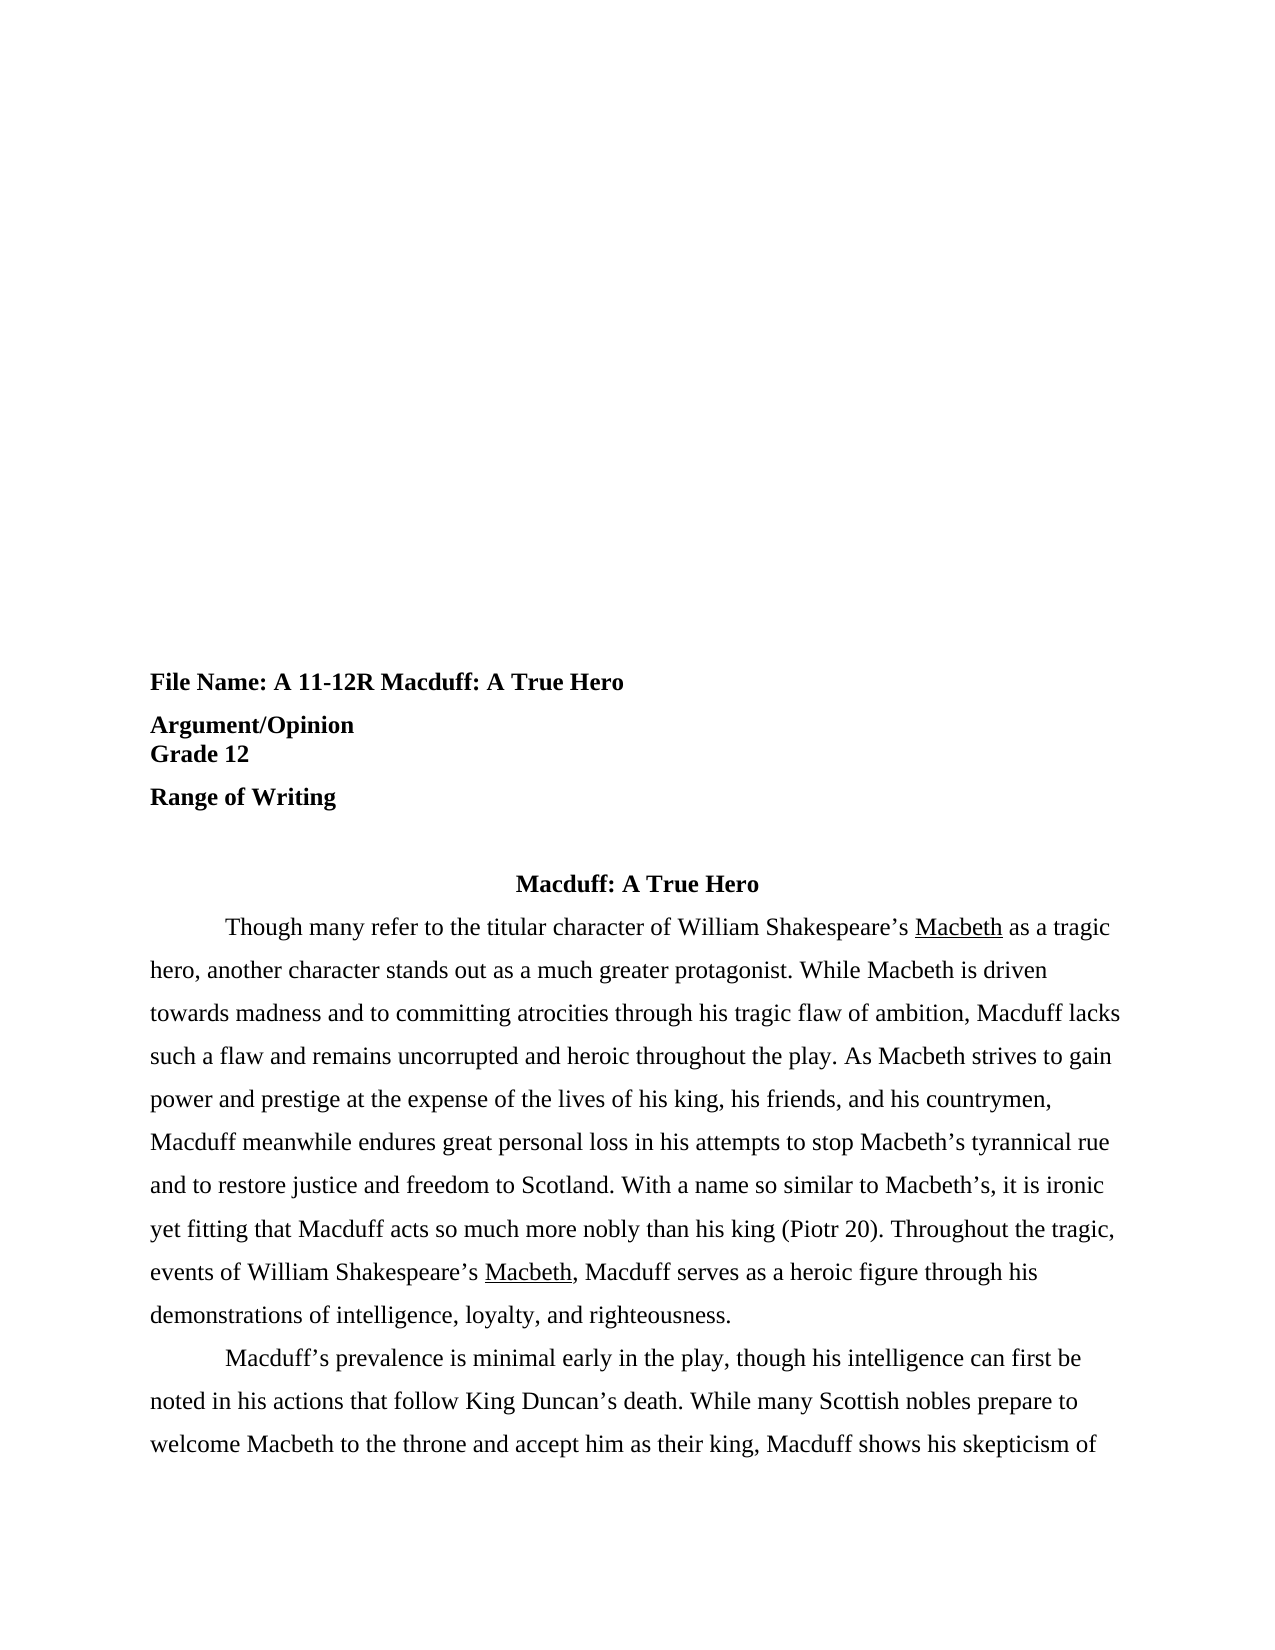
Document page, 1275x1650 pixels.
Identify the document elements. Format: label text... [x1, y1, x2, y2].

text File Name: A 11-12R Macduff: A True Hero [150, 667, 1125, 696]
text Macduff: A True Hero [150, 869, 1125, 897]
text Though many refer to the titular character of William Shakespeare’s Macbeth as a tragic hero, another character stands out as a much greater protagonist. While Macbeth is driven towards madness and to committing atrocities through his tragic flaw of ambition, Macduff lacks such a flaw and remains uncorrupted and heroic throughout the play. As Macbeth strives to gain power and prestige at the expense of the lives of his king, his friends, and his countrymen, Macduff meanwhile endures great personal loss in his attempts to stop Macbeth’s tyrannical rue and to restore justice and freedom to Scotland. With a name so similar to Macbeth’s, it is ironic yet fitting that Macduff acts so much more nobly than his king (Piotr 20). Throughout the tragic, events of William Shakespeare’s Macbeth, Macduff serves as a heroic figure through his demonstrations of intelligence, loyalty, and righteousness. [150, 912, 1125, 1329]
text Argument/Opinion [150, 711, 1125, 739]
text Range of Writing [150, 782, 1125, 811]
text Grade 12 [150, 739, 1125, 768]
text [150, 1343, 1125, 1458]
